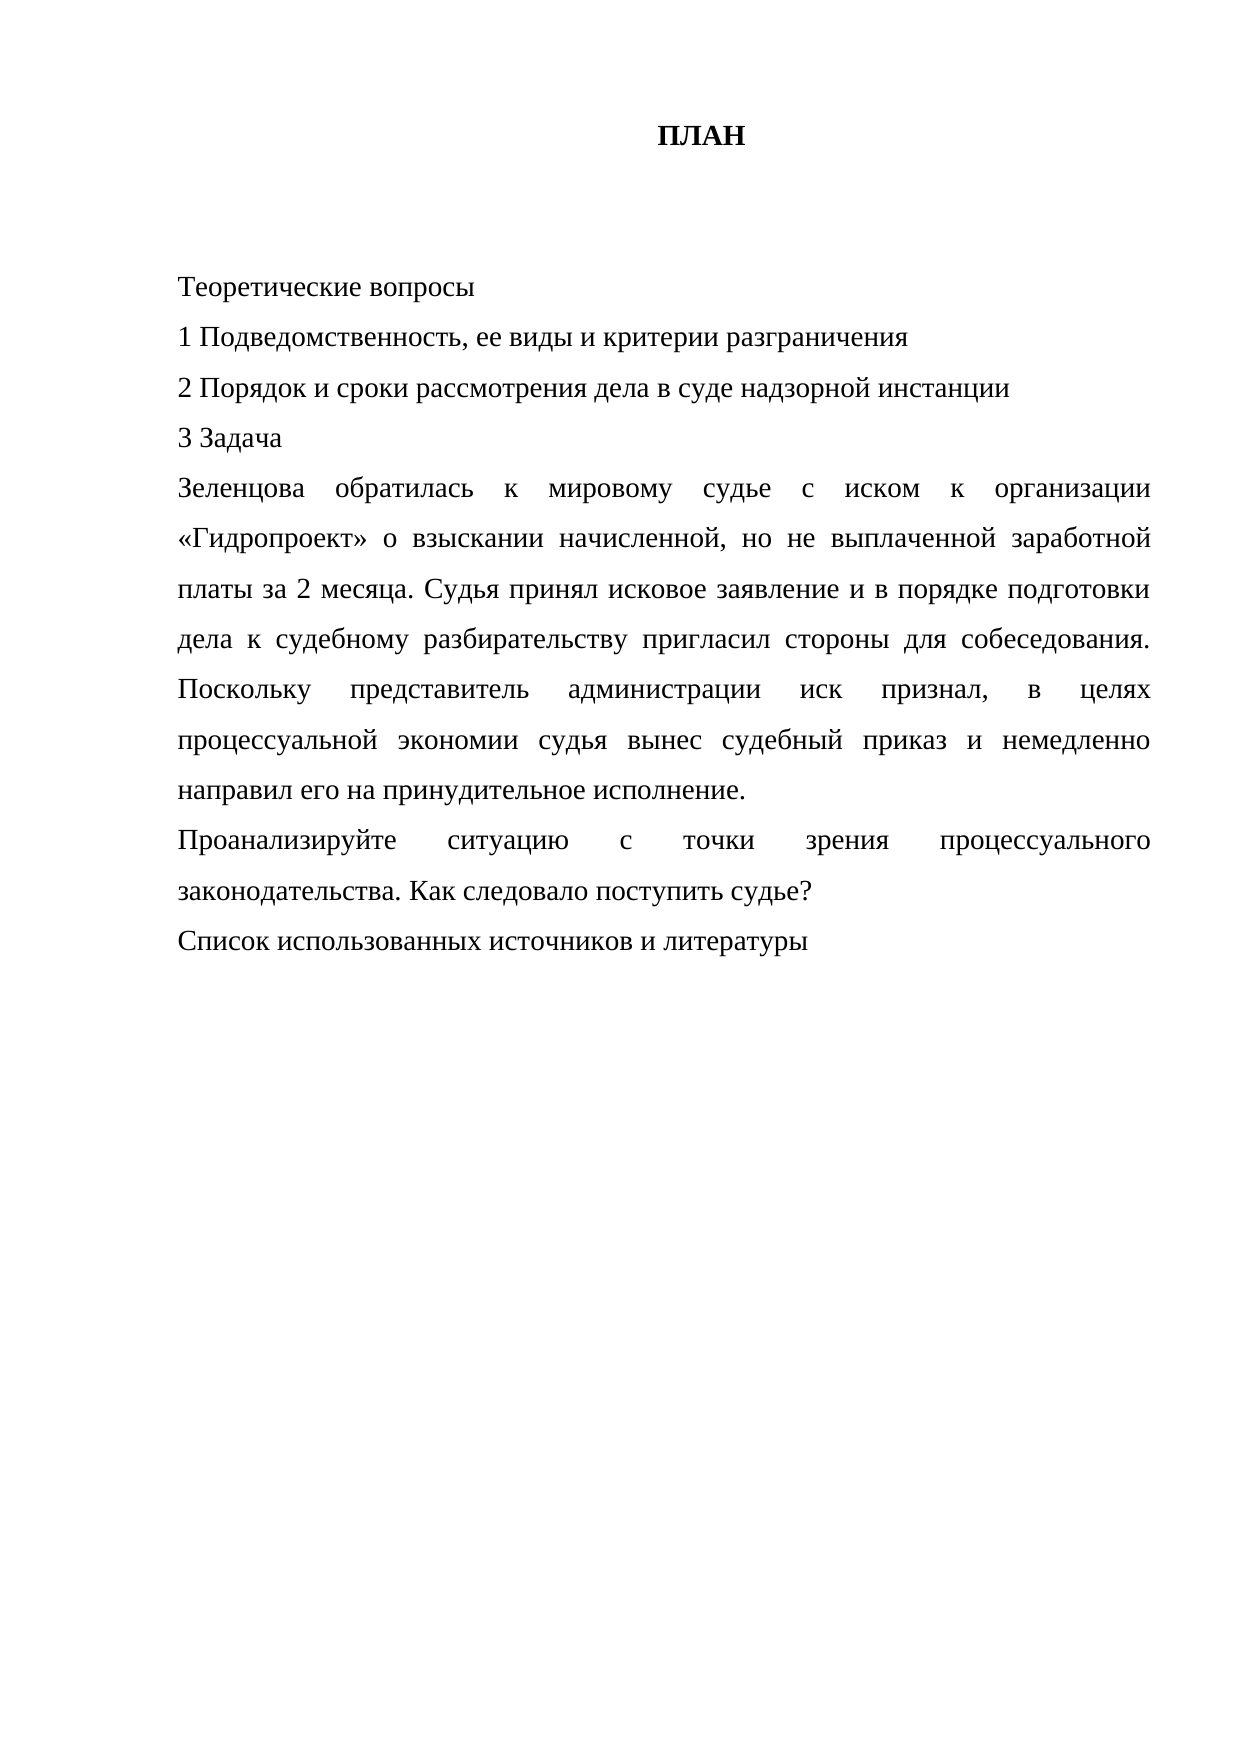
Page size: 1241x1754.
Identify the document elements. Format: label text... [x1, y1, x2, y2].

text 2 Порядок и сроки рассмотрения дела в суде надзорной инстанции [177, 370, 1152, 403]
text 3 Задача [177, 420, 1152, 453]
text ПЛАН [177, 118, 1152, 152]
text Список использованных источников и литературы [177, 923, 1152, 957]
text Проанализируйте ситуацию с точки зрения процессуального законодательства. Как следовало поступить судье? [177, 822, 1152, 906]
text Зеленцова обратилась к мировому судье с иском к организации «Гидропроект» о взыскании начисленной, но не выплаченной заработной платы за 2 месяца. Судья принял исковое заявление и в порядке подготовки дела к судебному разбирательству пригласил стороны для собеседования. Поскольку представитель администрации иск признал, в целях процессуальной экономии судья вынес судебный приказ и немедленно направил его на принудительное исполнение. [177, 470, 1152, 806]
text 1 Подведомственность, ее виды и критерии разграничения [177, 319, 1152, 353]
text Теоретические вопросы [177, 269, 1152, 303]
